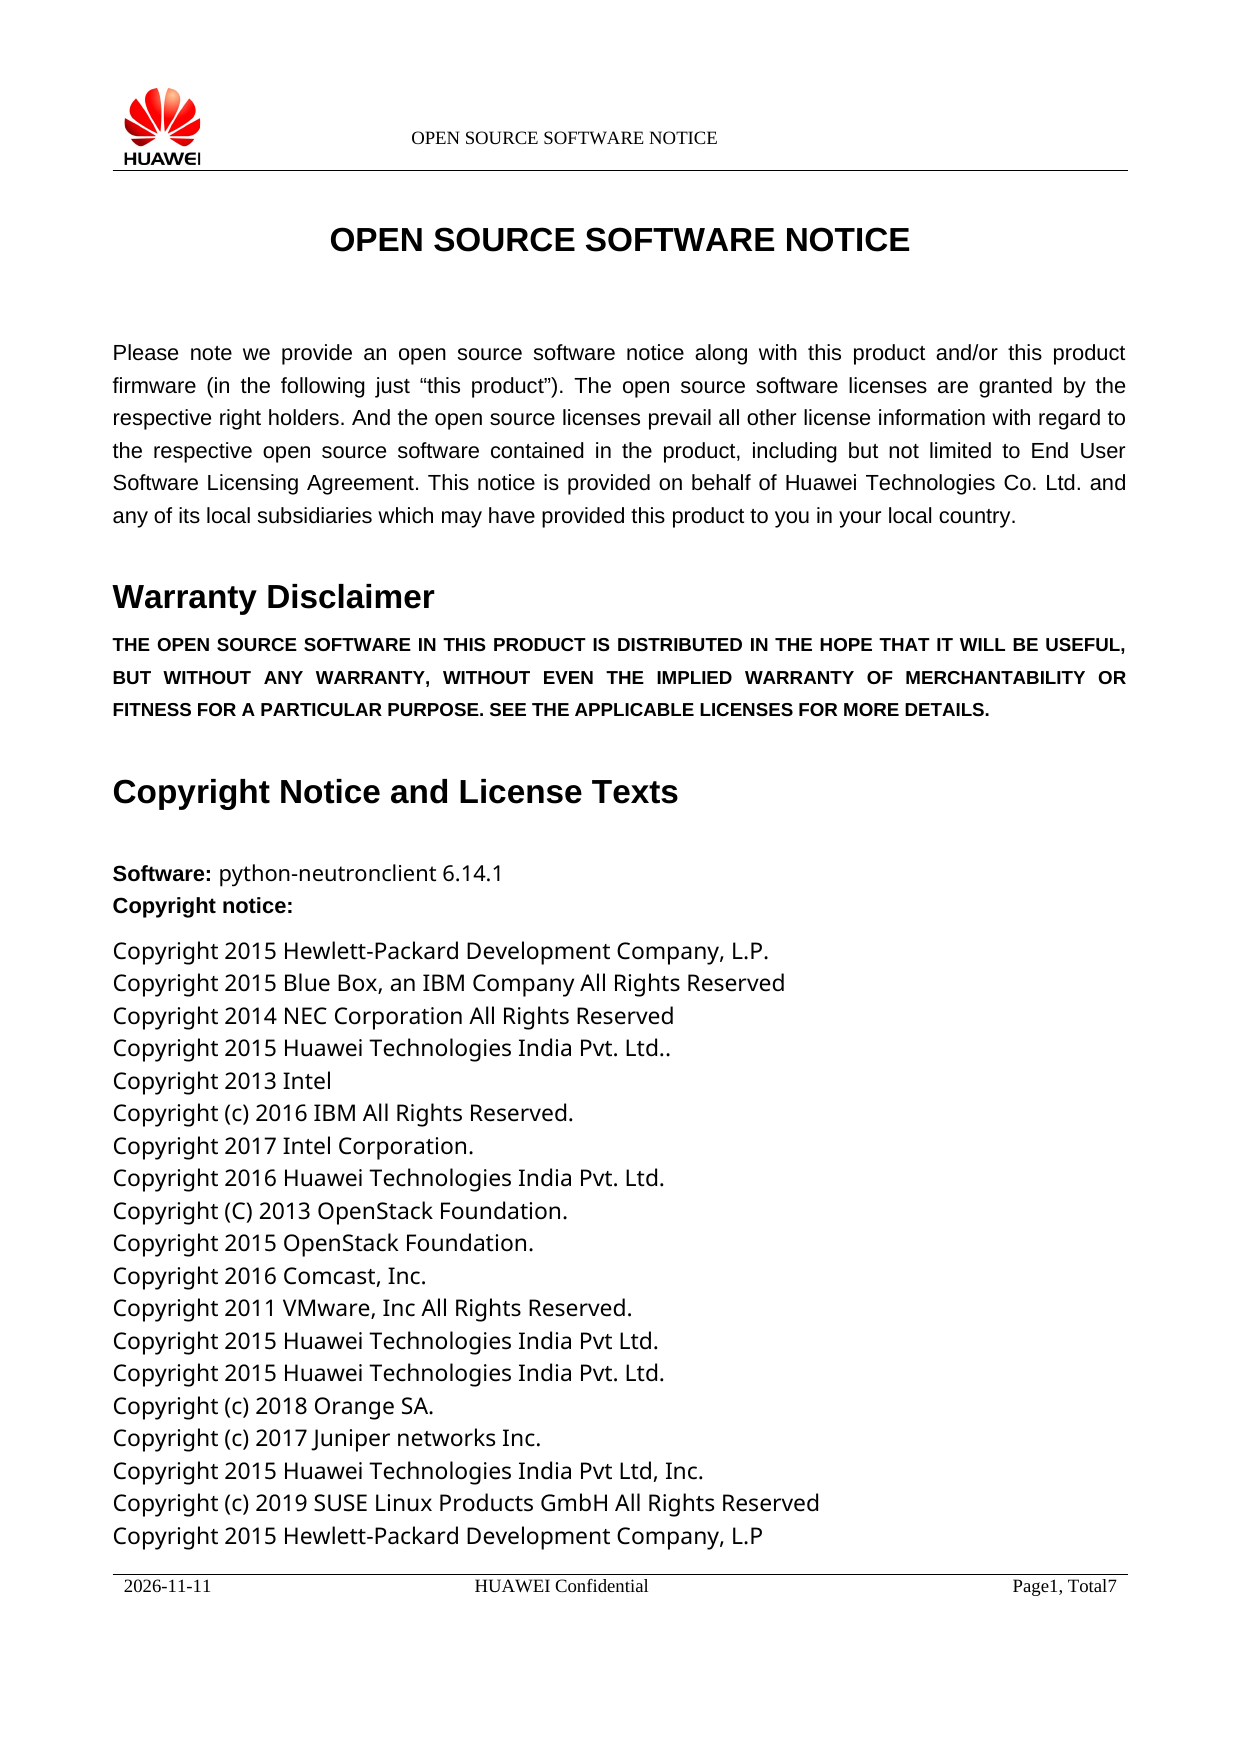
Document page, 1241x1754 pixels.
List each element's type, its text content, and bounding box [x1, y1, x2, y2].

text OPEN SOURCE SOFTWARE NOTICE [112, 206, 1128, 271]
text Please note we provide an open source software notice along with this product and/or this product firmware (in the following just “this product”). The open source software licenses are granted by the respective right holders. And the open source licenses prevail all other license information with regard to the respective open source software contained in the product, including but not limited to End User Software Licensing Agreement. This notice is provided on behalf of Huawei Technologies Co. Ltd. and any of its local subsidiaries which may have provided this product to you in your local country. [112, 336, 1128, 531]
text Warranty Disclaimer [112, 564, 1128, 629]
text Copyright notice: [112, 889, 1128, 921]
text The open source software in this product is distributed in the hope that it will be useful, but WITHOUT ANY WARRANTY, without even the implied warranty of MERCHANTABILITY or FITNESS FOR A PARTICULAR PURPOSE. See the applicable licenses for more details. [112, 629, 1128, 726]
text Copyright Notice and License Texts [112, 759, 1128, 824]
picture [124, 88, 201, 165]
title Software: python-neutronclient 6.14.1 [112, 856, 1128, 889]
